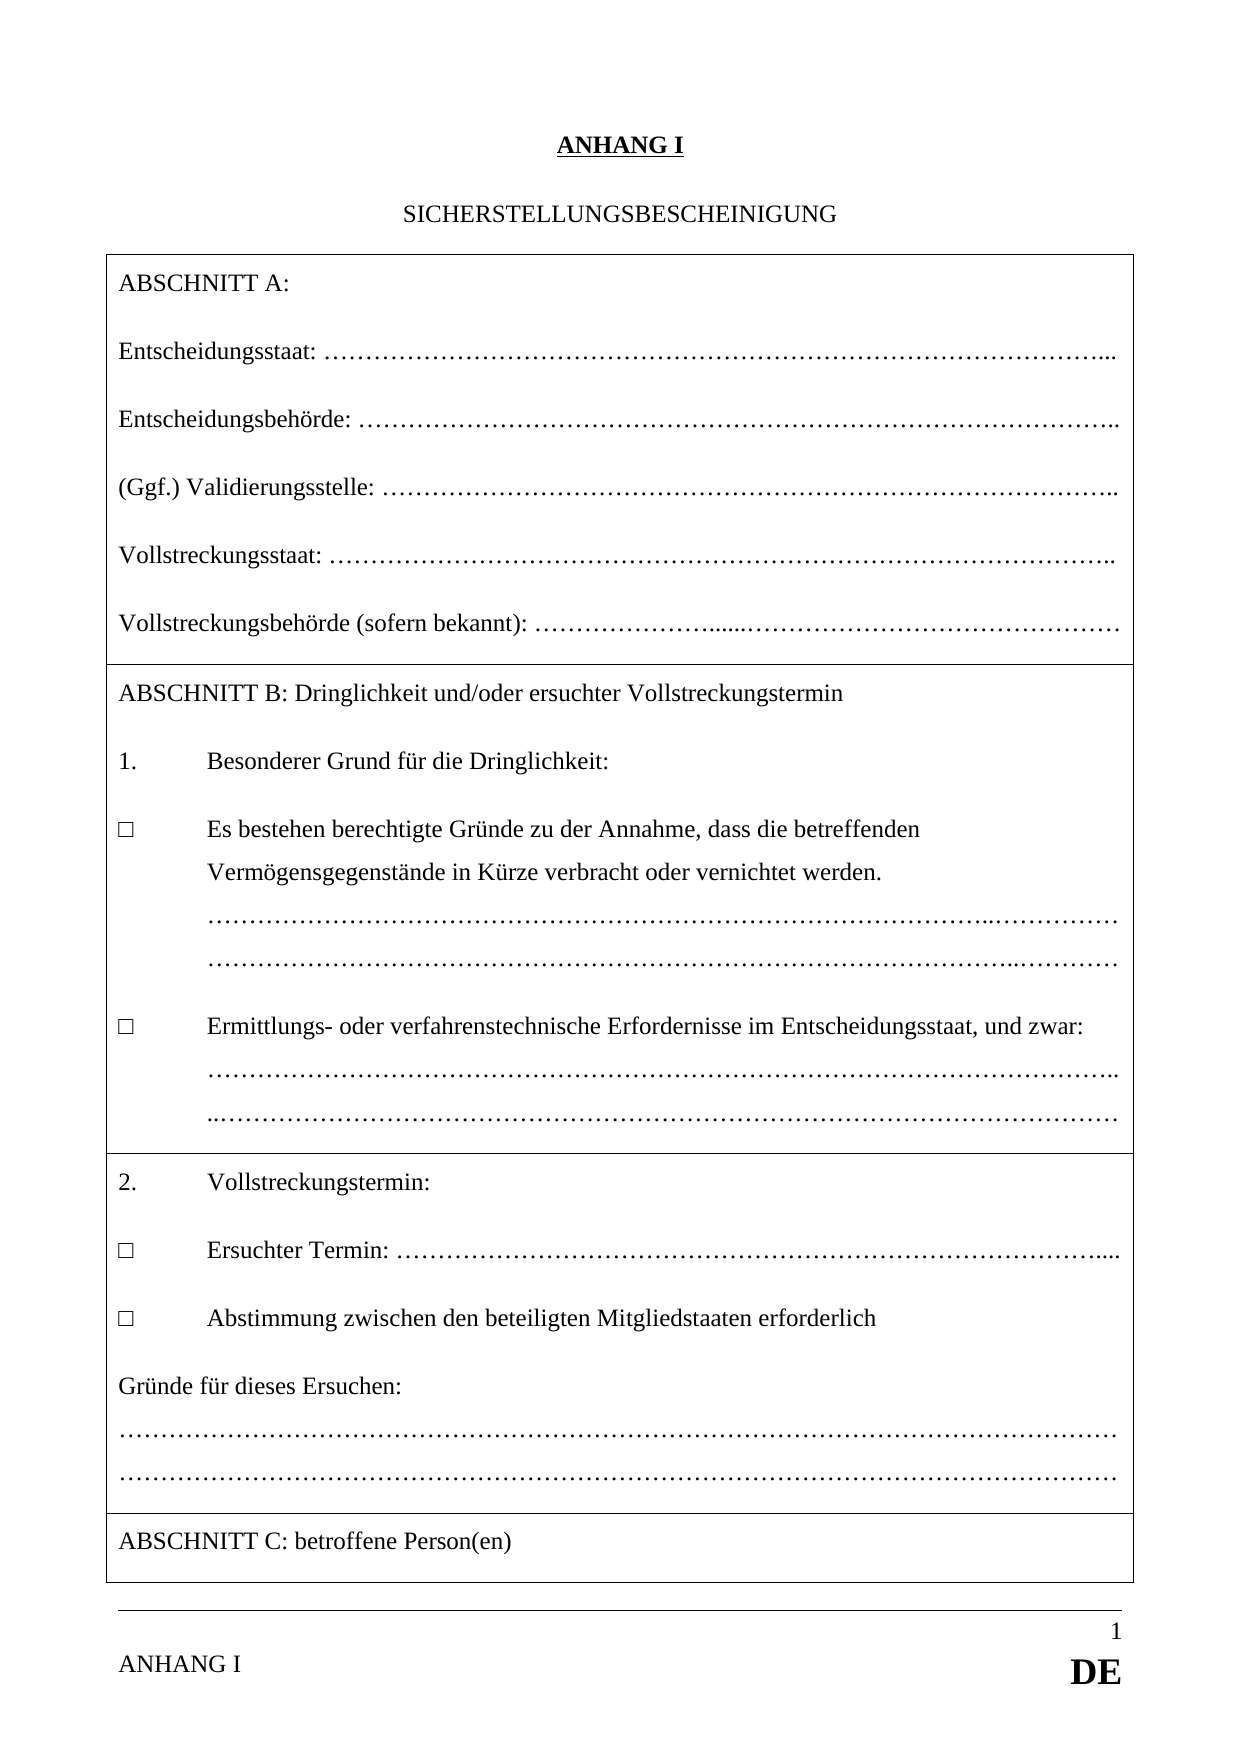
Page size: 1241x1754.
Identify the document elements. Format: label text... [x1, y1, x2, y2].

table_cell ABSCHNITT B: Dringlichkeit und/oder ersuchter Vollstreckungstermin 1. Besonderer Grund für die Dringlichkeit: □ Es bestehen berechtigte Gründe zu der Annahme, dass die betreffenden Vermögensgegenstände in Kürze verbracht oder vernichtet werden. …………………………………………………………………………………..…………… ……………………………………………………………………………………..………… □ Ermittlungs- oder verfahrenstechnische Erfordernisse im Entscheidungsstaat, und zwar: ……………………………………………………………………………………………….. ..……………………………………………………………………………………………… [107, 665, 1133, 1153]
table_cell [107, 1514, 1133, 1582]
text ANHANG I [118, 131, 1122, 159]
table_cell 2. Vollstreckungstermin: □ Ersuchter Termin: ………………………………………………………………………….... □ Abstimmung zwischen den beteiligten Mitgliedstaaten erforderlich Gründe für dieses Ersuchen: …………………………………………………………………………………………………………………………………………………………………………………………………………………… [107, 1154, 1133, 1513]
text SICHERSTELLUNGSBESCHEINIGUNG [118, 199, 1122, 227]
table_header ABSCHNITT A: Entscheidungsstaat: …………………………………………………………………………………... Entscheidungsbehörde: ……………………………………………………………………………….. (Ggf.) Validierungsstelle: …………………………………………………………………………….. Vollstreckungsstaat: ………………………………………………………………………………….. Vollstreckungsbehörde (sofern bekannt): …………………......……………………………………… [107, 255, 1133, 664]
